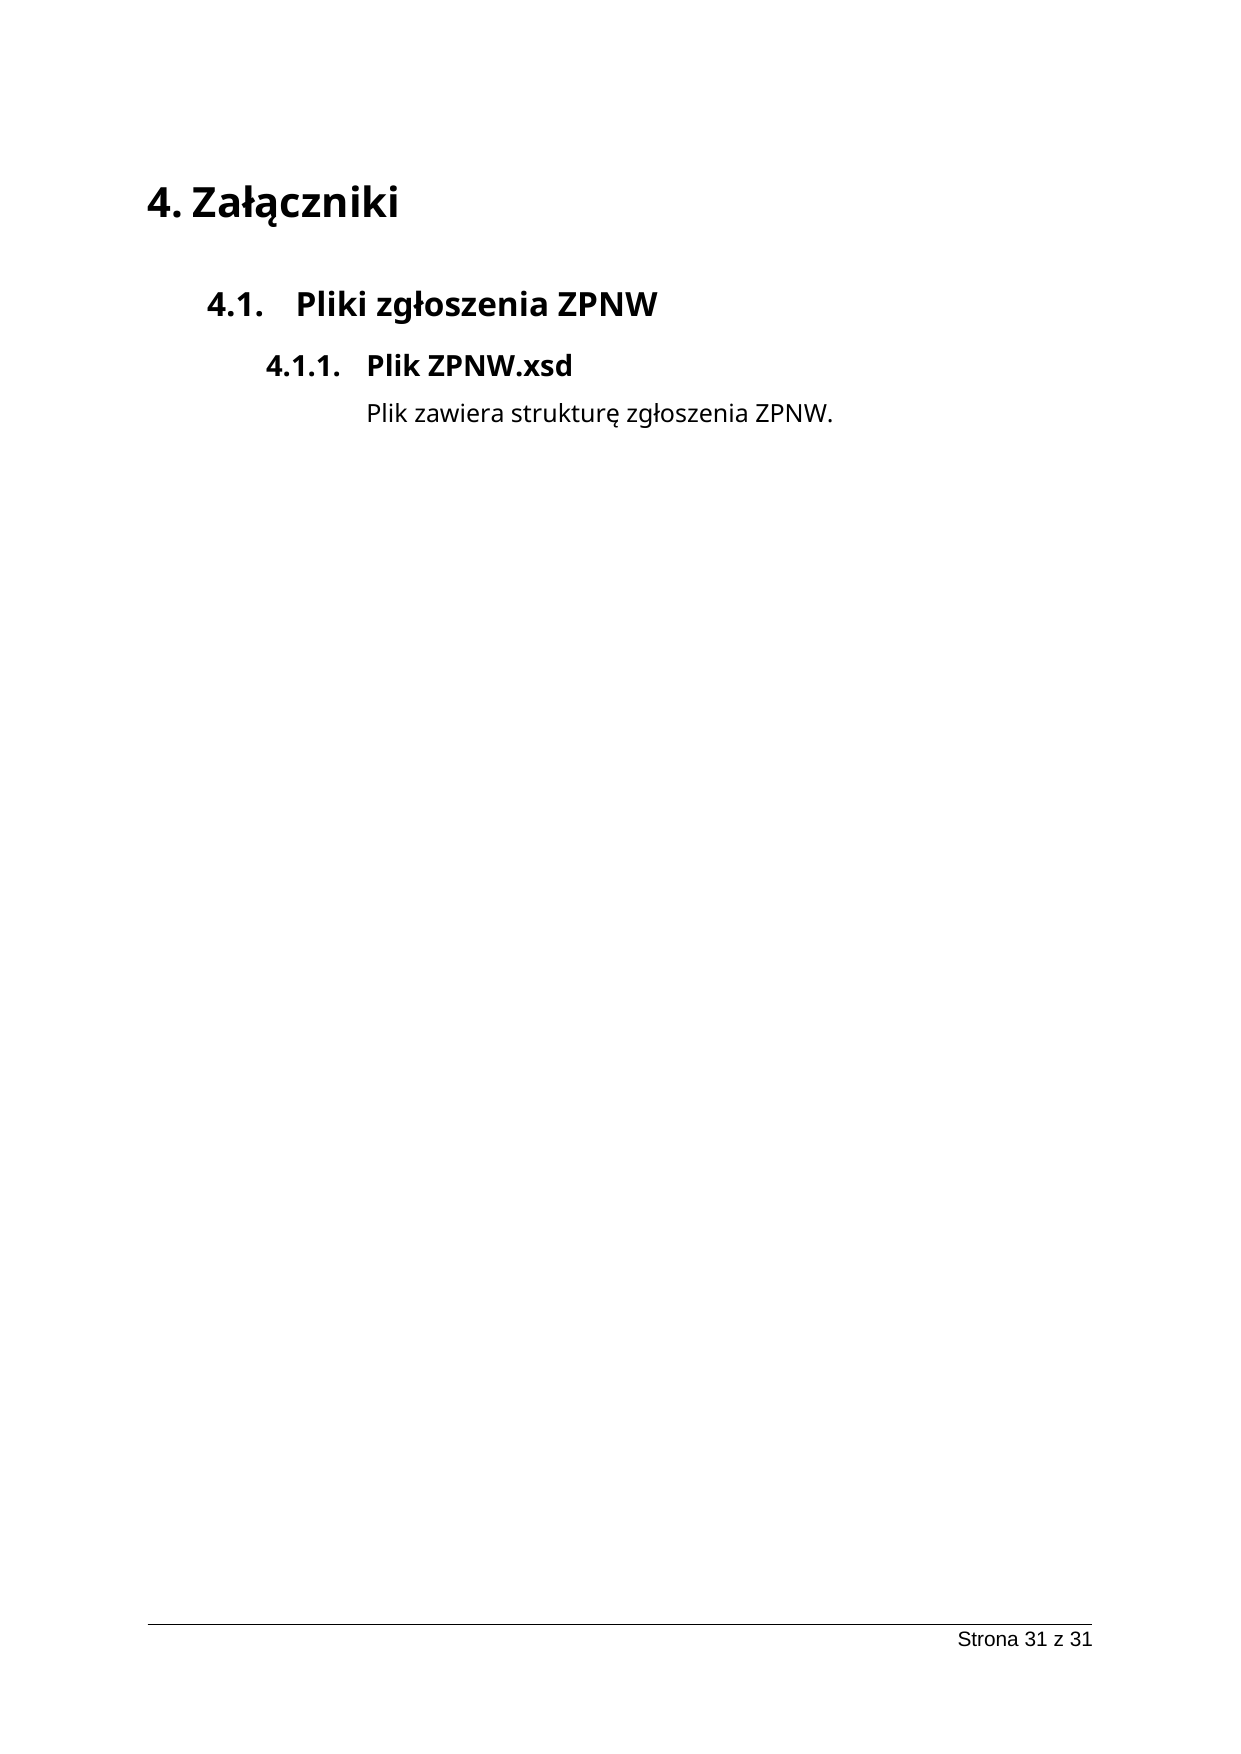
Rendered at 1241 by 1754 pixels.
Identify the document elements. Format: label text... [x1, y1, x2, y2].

subtitle Załączniki [148, 173, 1092, 229]
subtitle Plik ZPNW.xsd [266, 349, 1092, 383]
text Plik zawiera strukturę zgłoszenia ZPNW. [366, 395, 1092, 429]
subtitle Pliki zgłoszenia ZPNW [207, 283, 1092, 324]
